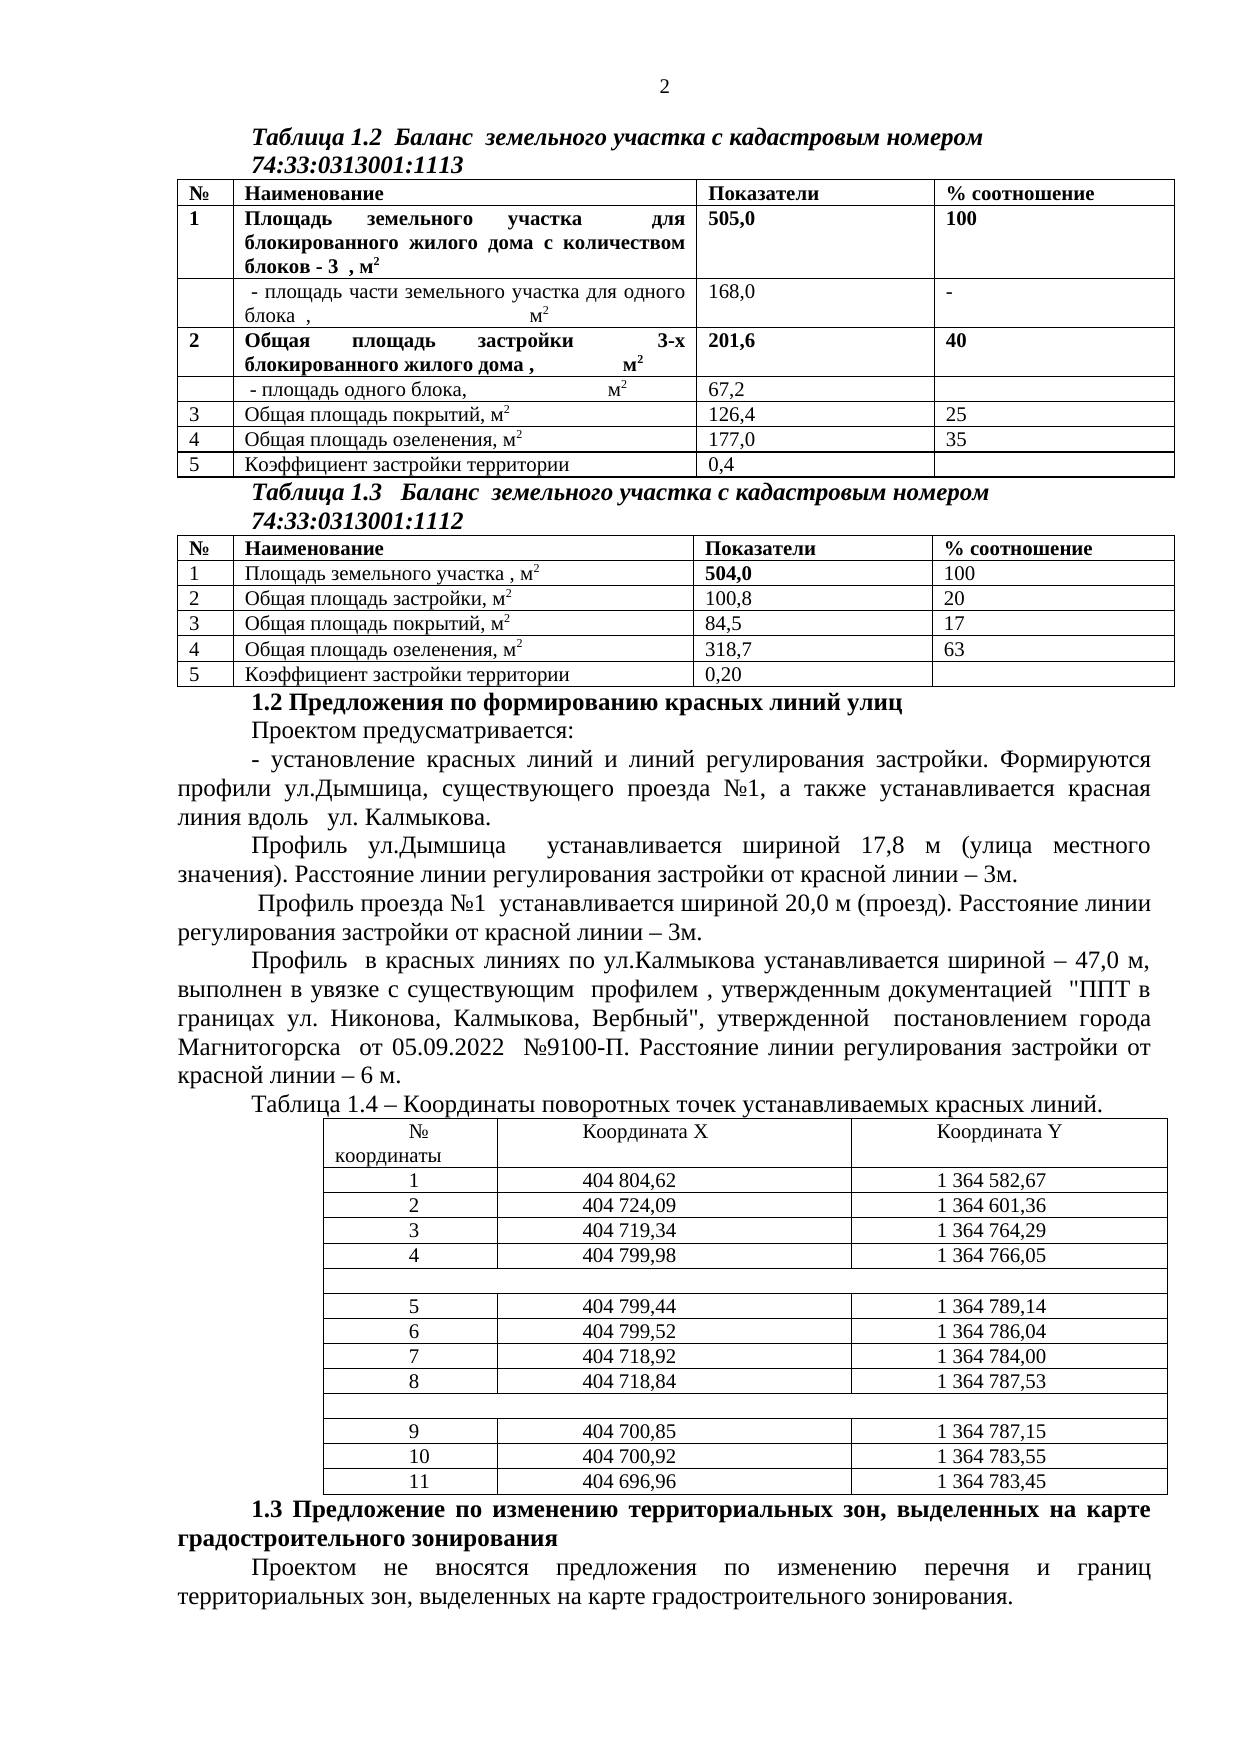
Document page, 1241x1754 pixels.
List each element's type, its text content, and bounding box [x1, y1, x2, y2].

table_cell 0,20 [694, 662, 932, 686]
text Таблица 1.4 – Координаты поворотных точек устанавливаемых красных линий. [177, 1089, 1152, 1118]
table_cell 35 [935, 427, 1174, 451]
table_cell 201,6 [697, 328, 934, 376]
table_cell - [935, 279, 1174, 327]
table_cell 11 [324, 1469, 497, 1493]
table_cell 404 718,92 [498, 1344, 851, 1368]
table_cell 2 [324, 1193, 497, 1217]
table_cell 5 [324, 1294, 497, 1318]
text Профиль в красных линиях по ул.Калмыкова устанавливается шириной – 47,0 м, выполнен в увязке с существующим профилем , утвержденным документацией "ППТ в границах ул. Никонова, Калмыкова, Вербный", утвержденной постановлением города Магнитогорска от 05.09.2022 №9100-П. Расстояние линии регулирования застройки от красной линии – 6 м. [177, 945, 1152, 1089]
table_header Показатели [694, 536, 932, 560]
table_cell 20 [933, 586, 1174, 610]
table_cell 4 [178, 427, 233, 451]
table_header № [178, 180, 233, 204]
table_cell - площадь одного блока, м2 [234, 377, 696, 401]
table_cell 404 700,85 [498, 1419, 851, 1443]
table_cell 1 364 766,05 [852, 1244, 1167, 1267]
table_header № координаты [324, 1119, 497, 1167]
table_cell 404 799,44 [498, 1294, 851, 1318]
text Профиль проезда №1 устанавливается шириной 20,0 м (проезд). Расстояние линии регулирования застройки от красной линии – 3м. [177, 888, 1152, 945]
table_cell 1 364 787,53 [852, 1369, 1167, 1393]
table_cell 177,0 [697, 427, 934, 451]
table_cell Коэффициент застройки территории [234, 662, 693, 686]
table_header % соотношение [933, 536, 1174, 560]
table_cell 4 [178, 636, 233, 661]
table_cell 404 696,96 [498, 1469, 851, 1493]
table_cell 505,0 [697, 206, 934, 278]
table_header Показатели [697, 180, 934, 204]
text - установление красных линий и линий регулирования застройки. Формируются профили ул.Дымшица, существующего проезда №1, а также устанавливается красная линия вдоль ул. Калмыкова. [177, 744, 1152, 830]
text 74:33:0313001:1113 [177, 151, 1152, 179]
table_cell 17 [933, 611, 1174, 635]
table_cell 1 364 784,00 [852, 1344, 1167, 1368]
table_cell Общая площадь застройки, м2 [234, 586, 693, 610]
table_cell 1 364 789,14 [852, 1294, 1167, 1318]
table_cell 1 [178, 561, 233, 585]
table_cell 504,0 [694, 561, 932, 585]
table_cell 100,8 [694, 586, 932, 610]
table_cell Площадь земельного участка для блокированного жилого дома с количеством блоков - 3 , м2 [234, 206, 696, 278]
table_cell 1 364 783,45 [852, 1469, 1167, 1493]
table_cell [324, 1269, 1167, 1293]
table_cell 404 724,09 [498, 1193, 851, 1217]
table_cell 404 718,84 [498, 1369, 851, 1393]
table_header № [178, 536, 233, 560]
table_cell Общая площадь покрытий, м2 [234, 402, 696, 426]
table_cell 1 364 783,55 [852, 1444, 1167, 1468]
table_cell [324, 1394, 1167, 1418]
table_cell 1 364 786,04 [852, 1319, 1167, 1343]
table_cell 404 719,34 [498, 1218, 851, 1242]
table_cell 8 [324, 1369, 497, 1393]
table_cell 1 364 582,67 [852, 1168, 1167, 1192]
table_cell 0,4 [697, 453, 934, 476]
table_header % соотношение [935, 180, 1174, 204]
table_cell Коэффициент застройки территории [234, 453, 696, 476]
table_cell 67,2 [697, 377, 934, 401]
text Таблица 1.3 Баланс земельного участка с кадастровым номером [177, 478, 1152, 506]
table_cell 404 700,92 [498, 1444, 851, 1468]
table_cell 40 [935, 328, 1174, 376]
text 74:33:0313001:1112 [177, 506, 1152, 535]
table_cell 5 [178, 662, 233, 686]
table_cell Общая площадь озеленения, м2 [234, 636, 693, 661]
table_cell Площадь земельного участка , м2 [234, 561, 693, 585]
table_cell - площадь части земельного участка для одного блока , м2 [234, 279, 696, 327]
table_cell 404 799,98 [498, 1244, 851, 1267]
text Проектом не вносятся предложения по изменению перечня и границ территориальных зон, выделенных на карте градостроительного зонирования. [177, 1552, 1152, 1609]
table_cell Общая площадь застройки 3-х блокированного жилого дома , м2 [234, 328, 696, 376]
table_cell 63 [933, 636, 1174, 661]
table_cell 84,5 [694, 611, 932, 635]
table_header Координата Х [498, 1119, 851, 1167]
text 1.3 Предложение по изменению территориальных зон, выделенных на карте градостроительного зонирования [177, 1494, 1152, 1552]
text Профиль ул.Дымшица устанавливается шириной 17,8 м (улица местного значения). Расстояние линии регулирования застройки от красной линии – 3м. [177, 830, 1152, 888]
table_cell 9 [324, 1419, 497, 1443]
table_cell 3 [178, 611, 233, 635]
table_cell 6 [324, 1319, 497, 1343]
table_header Наименование [234, 180, 696, 204]
table_cell Общая площадь покрытий, м2 [234, 611, 693, 635]
table_cell [933, 662, 1174, 686]
table_cell [178, 279, 233, 327]
table_cell 3 [178, 402, 233, 426]
table_cell 100 [933, 561, 1174, 585]
table_header Наименование [234, 536, 693, 560]
table_cell 404 799,52 [498, 1319, 851, 1343]
table_cell 1 364 764,29 [852, 1218, 1167, 1242]
table_cell 1 364 787,15 [852, 1419, 1167, 1443]
text Проектом предусматривается: [177, 715, 1152, 744]
table_cell 1 [324, 1168, 497, 1192]
text Таблица 1.2 Баланс земельного участка с кадастровым номером [177, 122, 1152, 151]
table_cell 2 [178, 586, 233, 610]
table_cell 25 [935, 402, 1174, 426]
table_cell 126,4 [697, 402, 934, 426]
table_cell 1 [178, 206, 233, 278]
table_cell 5 [178, 453, 233, 476]
table_cell 318,7 [694, 636, 932, 661]
table_cell 4 [324, 1244, 497, 1267]
table_cell 168,0 [697, 279, 934, 327]
table_cell [935, 453, 1174, 476]
table_cell 2 [178, 328, 233, 376]
table_cell 3 [324, 1218, 497, 1242]
table_cell Общая площадь озеленения, м2 [234, 427, 696, 451]
table_cell 7 [324, 1344, 497, 1368]
table_cell 10 [324, 1444, 497, 1468]
text 1.2 Предложения по формированию красных линий улиц [177, 687, 1152, 715]
table_cell 100 [935, 206, 1174, 278]
table_cell 404 804,62 [498, 1168, 851, 1192]
table_cell 1 364 601,36 [852, 1193, 1167, 1217]
table_cell [178, 377, 233, 401]
table_cell [935, 377, 1174, 401]
table_header Координата Y [852, 1119, 1167, 1167]
